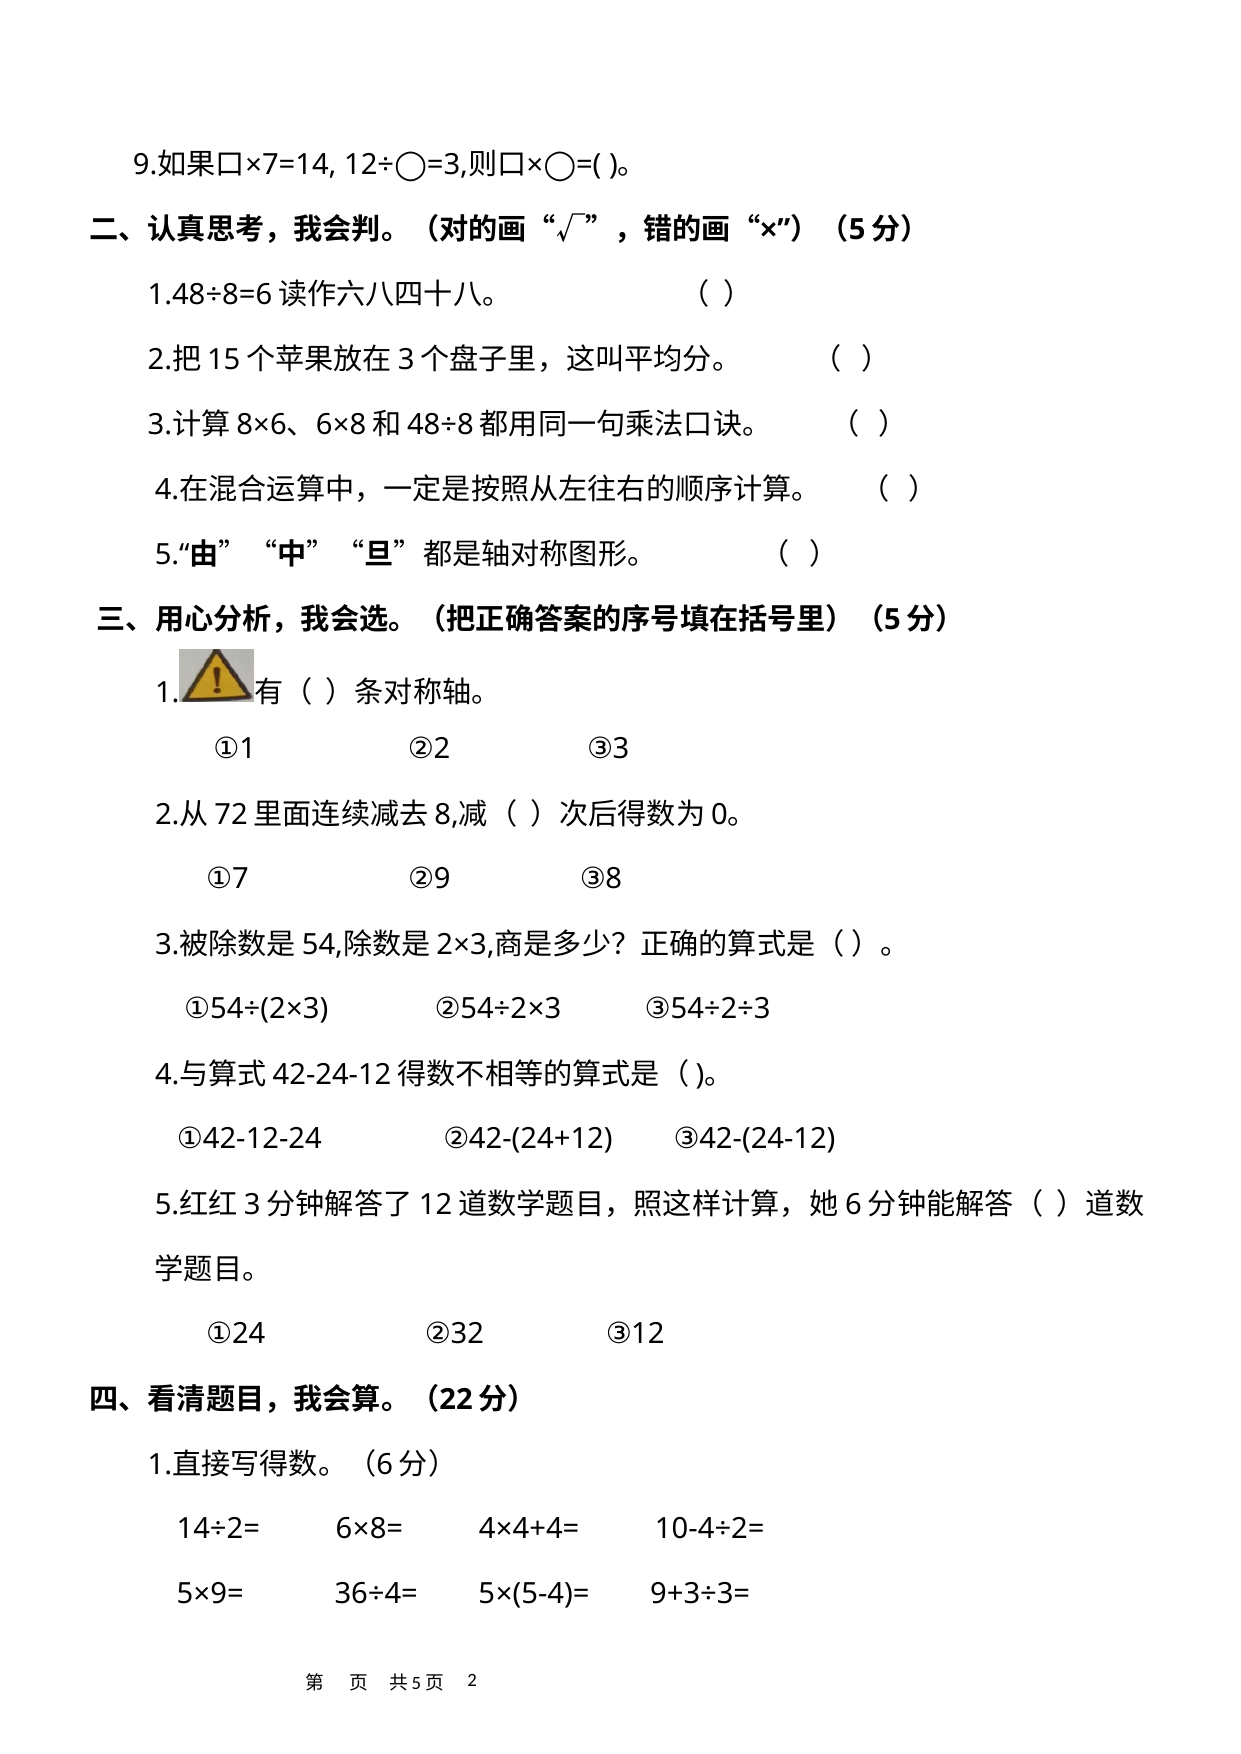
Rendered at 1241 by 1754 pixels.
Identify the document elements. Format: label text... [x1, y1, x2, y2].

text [176, 1494, 1145, 1624]
text 2.从72里面连续减去8,减（ ）次后得数为0。 [96, 779, 1145, 844]
text 三、用心分析，我会选。（把正确答案的序号填在括号里）（5分） [96, 584, 1145, 649]
text 1.48÷8=6读作六八四十八。 （ ） 2.把15个苹果放在3个盘子里，这叫平均分。 （ ） 3.计算8×6、6×8和48÷8都用同一句乘法口诀。 （ ） [147, 259, 1145, 454]
picture [179, 649, 255, 702]
text 5.红红3分钟解答了12道数学题目，照这样计算，她6分钟能解答（ ）道数学题目。 [154, 1169, 1145, 1299]
text ①1 ②2 ③3 [96, 714, 1145, 779]
text ①7 ②9 ③8 [89, 844, 1145, 909]
text ①42-12-24 ②42-(24+12) ③42-(24-12) [89, 1104, 1145, 1169]
text ①54÷(2×3) ②54÷2×3 ③54÷2÷3 [96, 974, 1145, 1039]
text ①24 ②32 ③12 四、看清题目，我会算。（22分） [89, 1299, 1145, 1429]
text 4.在混合运算中，一定是按照从左往右的顺序计算。 （ ） 5.“由”“中”“旦”都是轴对称图形。 （ ） [154, 454, 1145, 584]
list 认真思考，我会判。（对的画“√”，错的画“×”）（5分） [89, 194, 1145, 259]
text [133, 129, 1145, 194]
text 1.有（ ）条对称轴。 [96, 649, 1145, 714]
text 3.被除数是54,除数是2×3,商是多少？正确的算式是（ ）。 [96, 909, 1145, 974]
text 1.直接写得数。（6分） [89, 1429, 1145, 1494]
text 4.与算式42-24-12得数不相等的算式是（ )。 [96, 1039, 1145, 1104]
